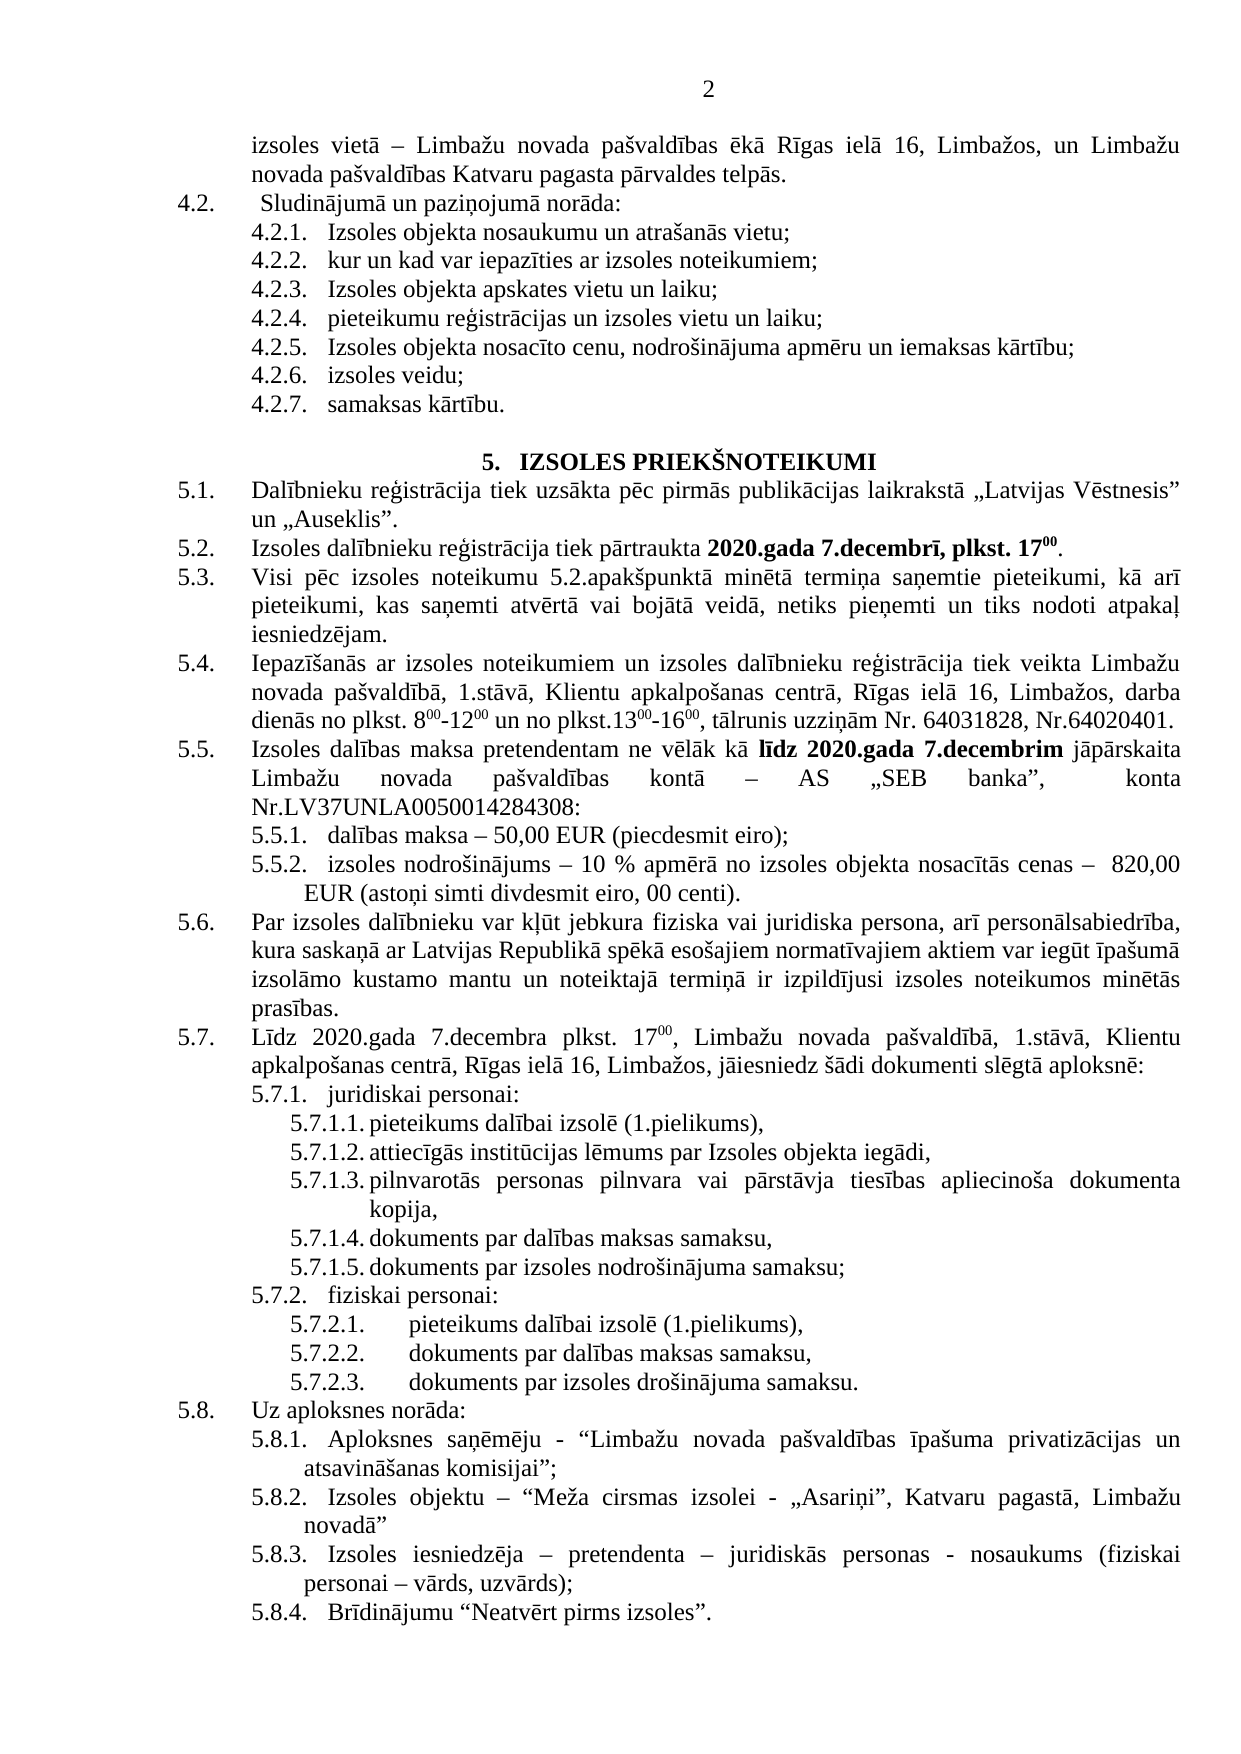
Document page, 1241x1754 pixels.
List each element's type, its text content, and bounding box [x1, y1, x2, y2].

list Izsoles objektu – “Meža cirsmas izsolei - „Asariņi”, Katvaru pagastā, Limbažu novadā” [251, 1482, 1181, 1539]
list Izsoles objekta apskates vietu un laiku; [251, 274, 1181, 303]
list Aploksnes saņēmēju - “Limbažu novada pašvaldības īpašuma privatizācijas un atsavināšanas komisijai”; [251, 1424, 1181, 1482]
list fiziskai personai: [251, 1281, 1181, 1309]
list Izsoles iesniedzēja – pretendenta – juridiskās personas - nosaukums (fiziskai personai – vārds, uzvārds); [251, 1539, 1181, 1597]
list dokuments par izsoles drošinājuma samaksu. [290, 1367, 1181, 1396]
list izsoles veidu; [251, 361, 1181, 389]
list samaksas kārtību. [251, 389, 1181, 418]
list IZSOLES PRIEKŠNOTEIKUMI [177, 447, 1181, 476]
list pieteikums dalībai izsolē (1.pielikums), [290, 1309, 1181, 1338]
list Sludinājumā un paziņojumā norāda: [177, 188, 1181, 217]
list Līdz 2020.gada 7.decembra plkst. 1700, Limbažu novada pašvaldībā, 1.stāvā, Klientu apkalpošanas centrā, Rīgas ielā 16, Limbažos, jāiesniedz šādi dokumenti slēgtā aploksnē: [177, 1022, 1181, 1079]
list dokuments par dalības maksas samaksu, [290, 1338, 1181, 1367]
list dalības maksa – 50,00 EUR (piecdesmit eiro); [251, 821, 1181, 849]
list dokuments par izsoles nodrošinājuma samaksu; [290, 1252, 1181, 1281]
list dokuments par dalības maksas samaksu, [290, 1223, 1181, 1252]
list Dalībnieku reģistrācija tiek uzsākta pēc pirmās publikācijas laikrakstā „Latvijas Vēstnesis” un „Auseklis”. [177, 476, 1181, 533]
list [177, 131, 1181, 188]
list attiecīgās institūcijas lēmums par Izsoles objekta iegādi, [290, 1137, 1181, 1166]
list Izsoles dalības maksa pretendentam ne vēlāk kā līdz 2020.gada 7.decembrim jāpārskaita Limbažu novada pašvaldības kontā – AS „SEB banka”, konta Nr.LV37UNLA0050014284308: [177, 734, 1181, 821]
list Brīdinājumu “Neatvērt pirms izsoles”. [251, 1597, 1181, 1626]
list Izsoles dalībnieku reģistrācija tiek pārtraukta 2020.gada 7.decembrī, plkst. 1700. [177, 533, 1181, 562]
list pieteikumu reģistrācijas un izsoles vietu un laiku; [251, 303, 1181, 332]
list Par izsoles dalībnieku var kļūt jebkura fiziska vai juridiska persona, arī personālsabiedrība, kura saskaņā ar Latvijas Republikā spēkā esošajiem normatīvajiem aktiem var iegūt īpašumā izsolāmo kustamo mantu un noteiktajā termiņā ir izpildījusi izsoles noteikumos minētās prasības. [177, 907, 1181, 1022]
list Iepazīšanās ar izsoles noteikumiem un izsoles dalībnieku reģistrācija tiek veikta Limbažu novada pašvaldībā, 1.stāvā, Klientu apkalpošanas centrā, Rīgas ielā 16, Limbažos, darba dienās no plkst. 800-1200 un no plkst.1300-1600, tālrunis uzziņām Nr. 64031828, Nr.64020401. [177, 648, 1181, 734]
list izsoles nodrošinājums – 10 % apmērā no izsoles objekta nosacītās cenas – 820,00 EUR (astoņi simti divdesmit eiro, 00 centi). [251, 849, 1181, 907]
list pilnvarotās personas pilnvara vai pārstāvja tiesības apliecinoša dokumenta kopija, [290, 1166, 1181, 1223]
list pieteikums dalībai izsolē (1.pielikums), [290, 1108, 1181, 1137]
list Izsoles objekta nosaukumu un atrašanās vietu; [251, 217, 1181, 246]
list Uz aploksnes norāda: [177, 1396, 1181, 1424]
list Visi pēc izsoles noteikumu 5.2.apakšpunktā minētā termiņa saņemtie pieteikumi, kā arī pieteikumi, kas saņemti atvērtā vai bojātā veidā, netiks pieņemti un tiks nodoti atpakaļ iesniedzējam. [177, 562, 1181, 648]
list Izsoles objekta nosacīto cenu, nodrošinājuma apmēru un iemaksas kārtību; [251, 332, 1181, 361]
list juridiskai personai: [251, 1079, 1181, 1108]
list kur un kad var iepazīties ar izsoles noteikumiem; [251, 246, 1181, 274]
